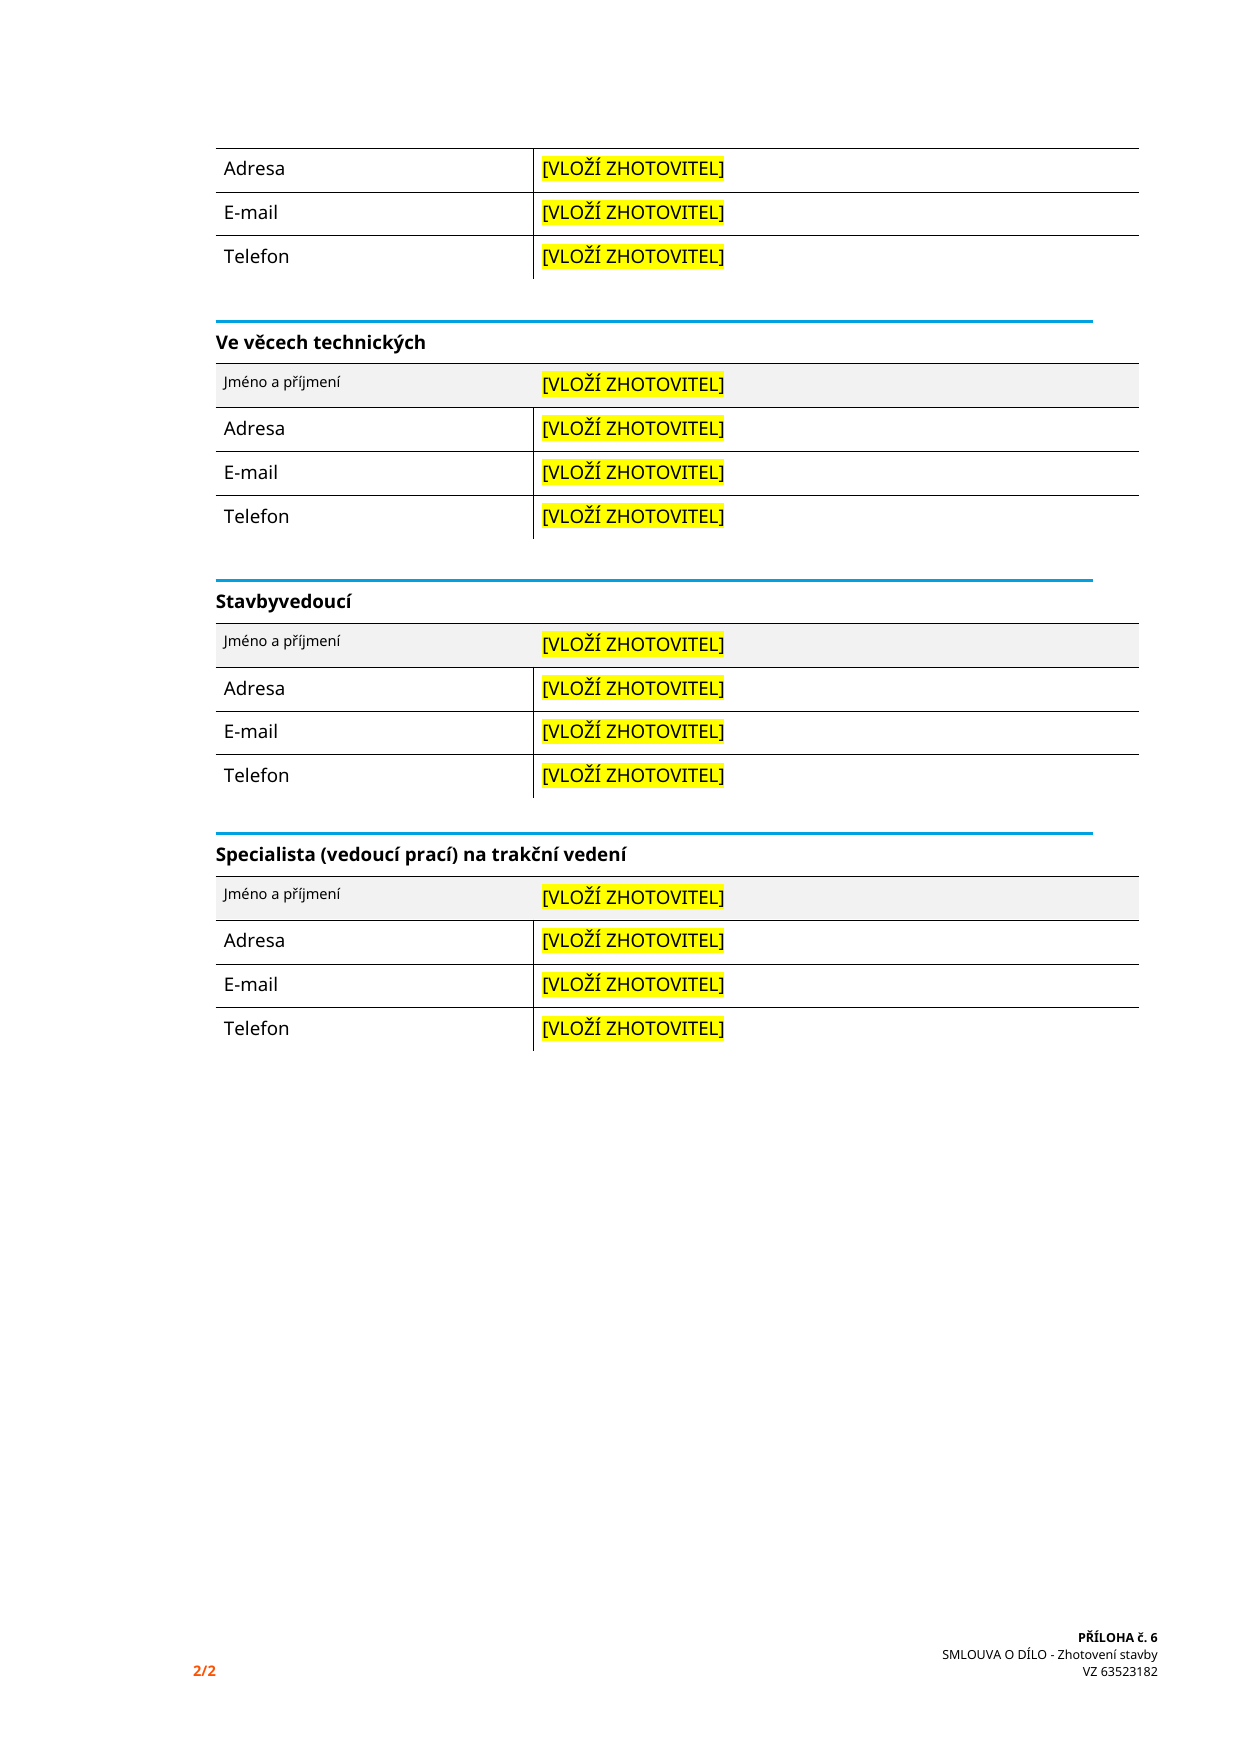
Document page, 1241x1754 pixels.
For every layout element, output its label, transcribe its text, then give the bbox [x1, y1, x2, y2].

table_cell Telefon [216, 236, 533, 279]
table_cell Adresa [216, 149, 533, 191]
table_cell [VLOŽÍ ZHOTOVITEL] [534, 496, 1139, 539]
table_cell E-mail [216, 193, 533, 235]
table_cell [VLOŽÍ ZHOTOVITEL] [534, 236, 1139, 279]
table_cell Adresa [216, 921, 533, 963]
table_cell [VLOŽÍ ZHOTOVITEL] [534, 921, 1139, 963]
table_header Jméno a příjmení [216, 877, 534, 919]
table_header Jméno a příjmení [216, 364, 534, 407]
table_header [VLOŽÍ ZHOTOVITEL] [534, 624, 1139, 667]
table_cell E-mail [216, 965, 533, 1007]
table_header Jméno a příjmení [216, 624, 534, 667]
text Ve věcech technických [216, 323, 1093, 354]
table_cell Telefon [216, 1008, 533, 1051]
table_cell [VLOŽÍ ZHOTOVITEL] [534, 408, 1139, 451]
table_cell [VLOŽÍ ZHOTOVITEL] [534, 965, 1139, 1007]
table_header [VLOŽÍ ZHOTOVITEL] [534, 364, 1139, 407]
text Specialista (vedoucí prací) na trakční vedení [216, 835, 1093, 867]
table_cell Adresa [216, 668, 533, 711]
table_cell E-mail [216, 452, 533, 495]
table_cell [VLOŽÍ ZHOTOVITEL] [534, 452, 1139, 495]
table_cell [VLOŽÍ ZHOTOVITEL] [534, 193, 1139, 235]
table_cell Adresa [216, 408, 533, 451]
table_cell Telefon [216, 755, 533, 798]
table_cell Telefon [216, 496, 533, 539]
table_cell [VLOŽÍ ZHOTOVITEL] [534, 1008, 1139, 1051]
text Stavbyvedoucí [216, 582, 1093, 614]
table_header [VLOŽÍ ZHOTOVITEL] [534, 877, 1139, 919]
table_cell [VLOŽÍ ZHOTOVITEL] [534, 712, 1139, 754]
table_cell [VLOŽÍ ZHOTOVITEL] [534, 668, 1139, 711]
table_cell E-mail [216, 712, 533, 754]
table_cell [VLOŽÍ ZHOTOVITEL] [534, 755, 1139, 798]
table_cell [VLOŽÍ ZHOTOVITEL] [534, 149, 1139, 191]
